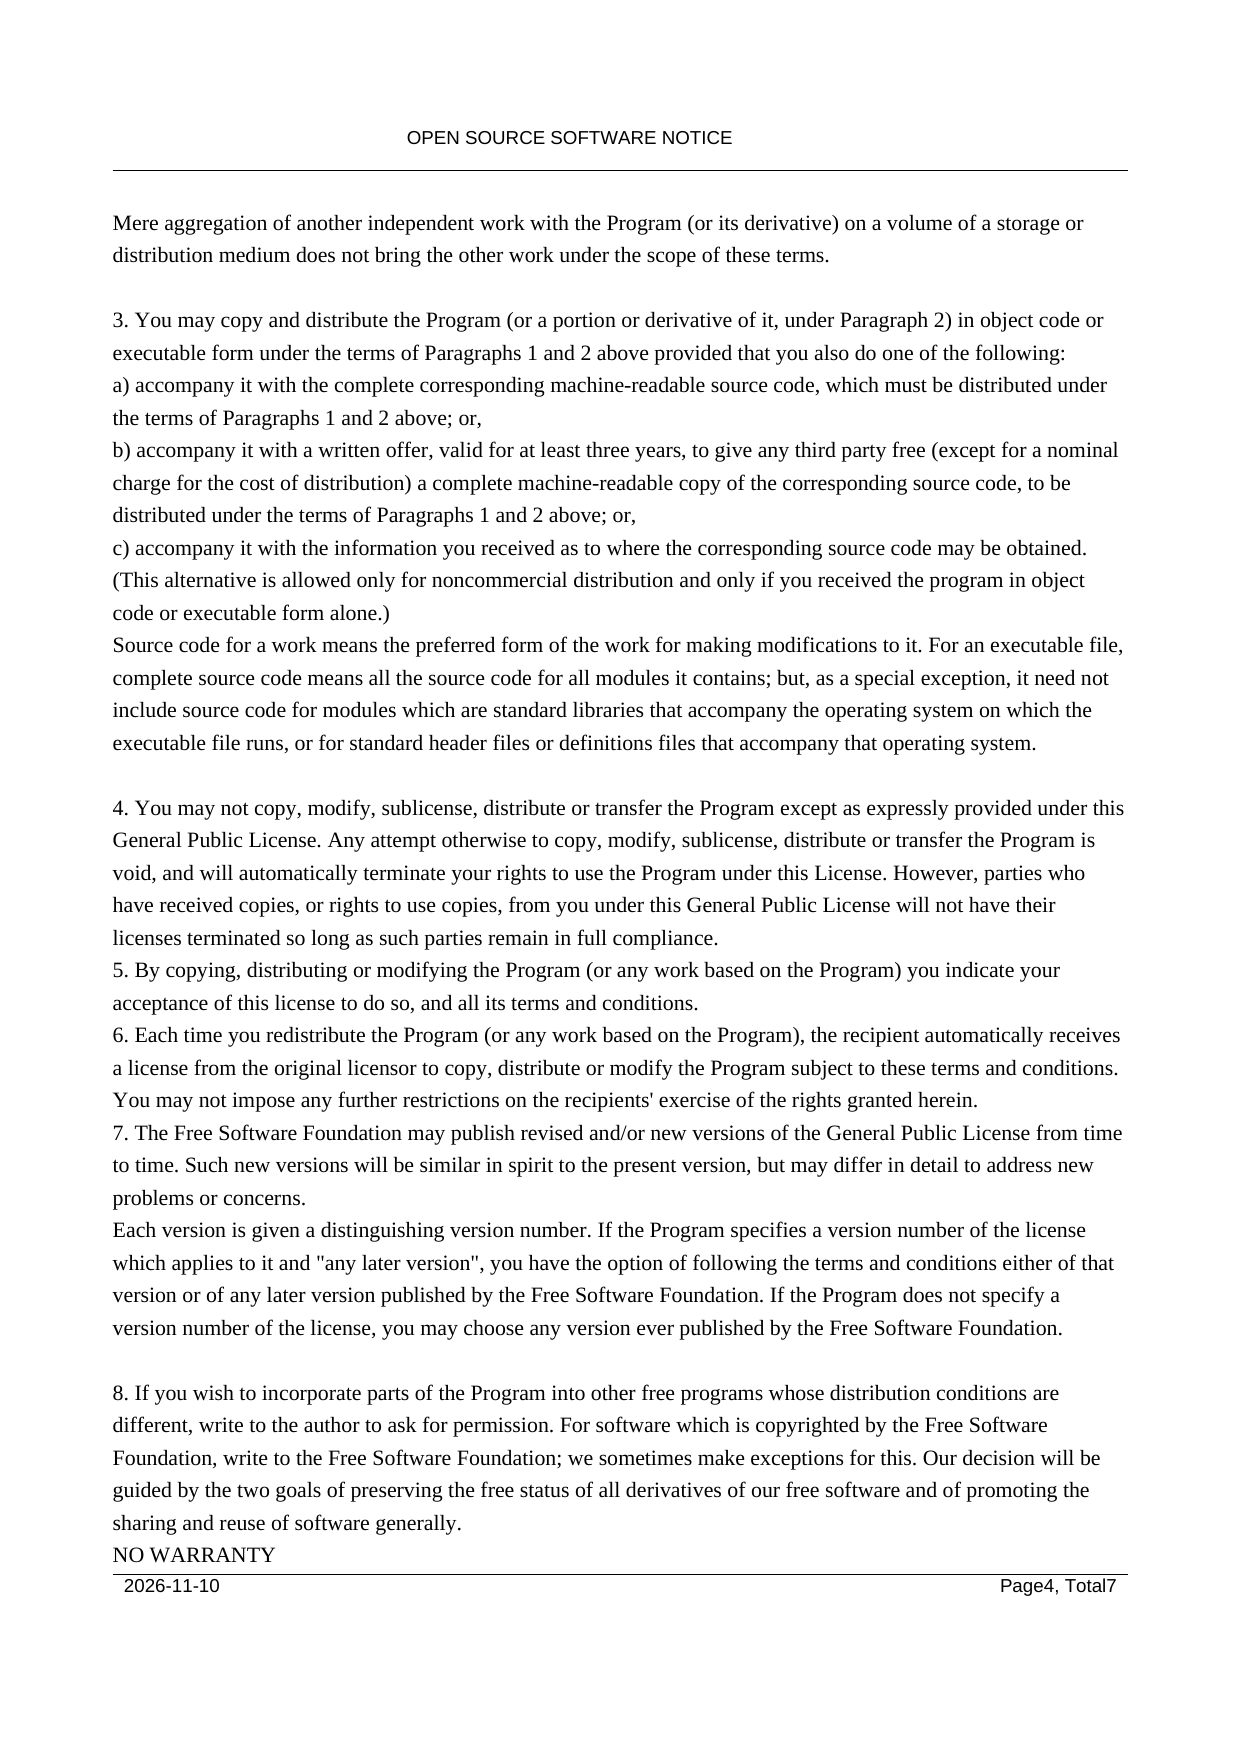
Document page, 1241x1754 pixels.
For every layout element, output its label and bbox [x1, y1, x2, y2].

text [112, 206, 1128, 1571]
